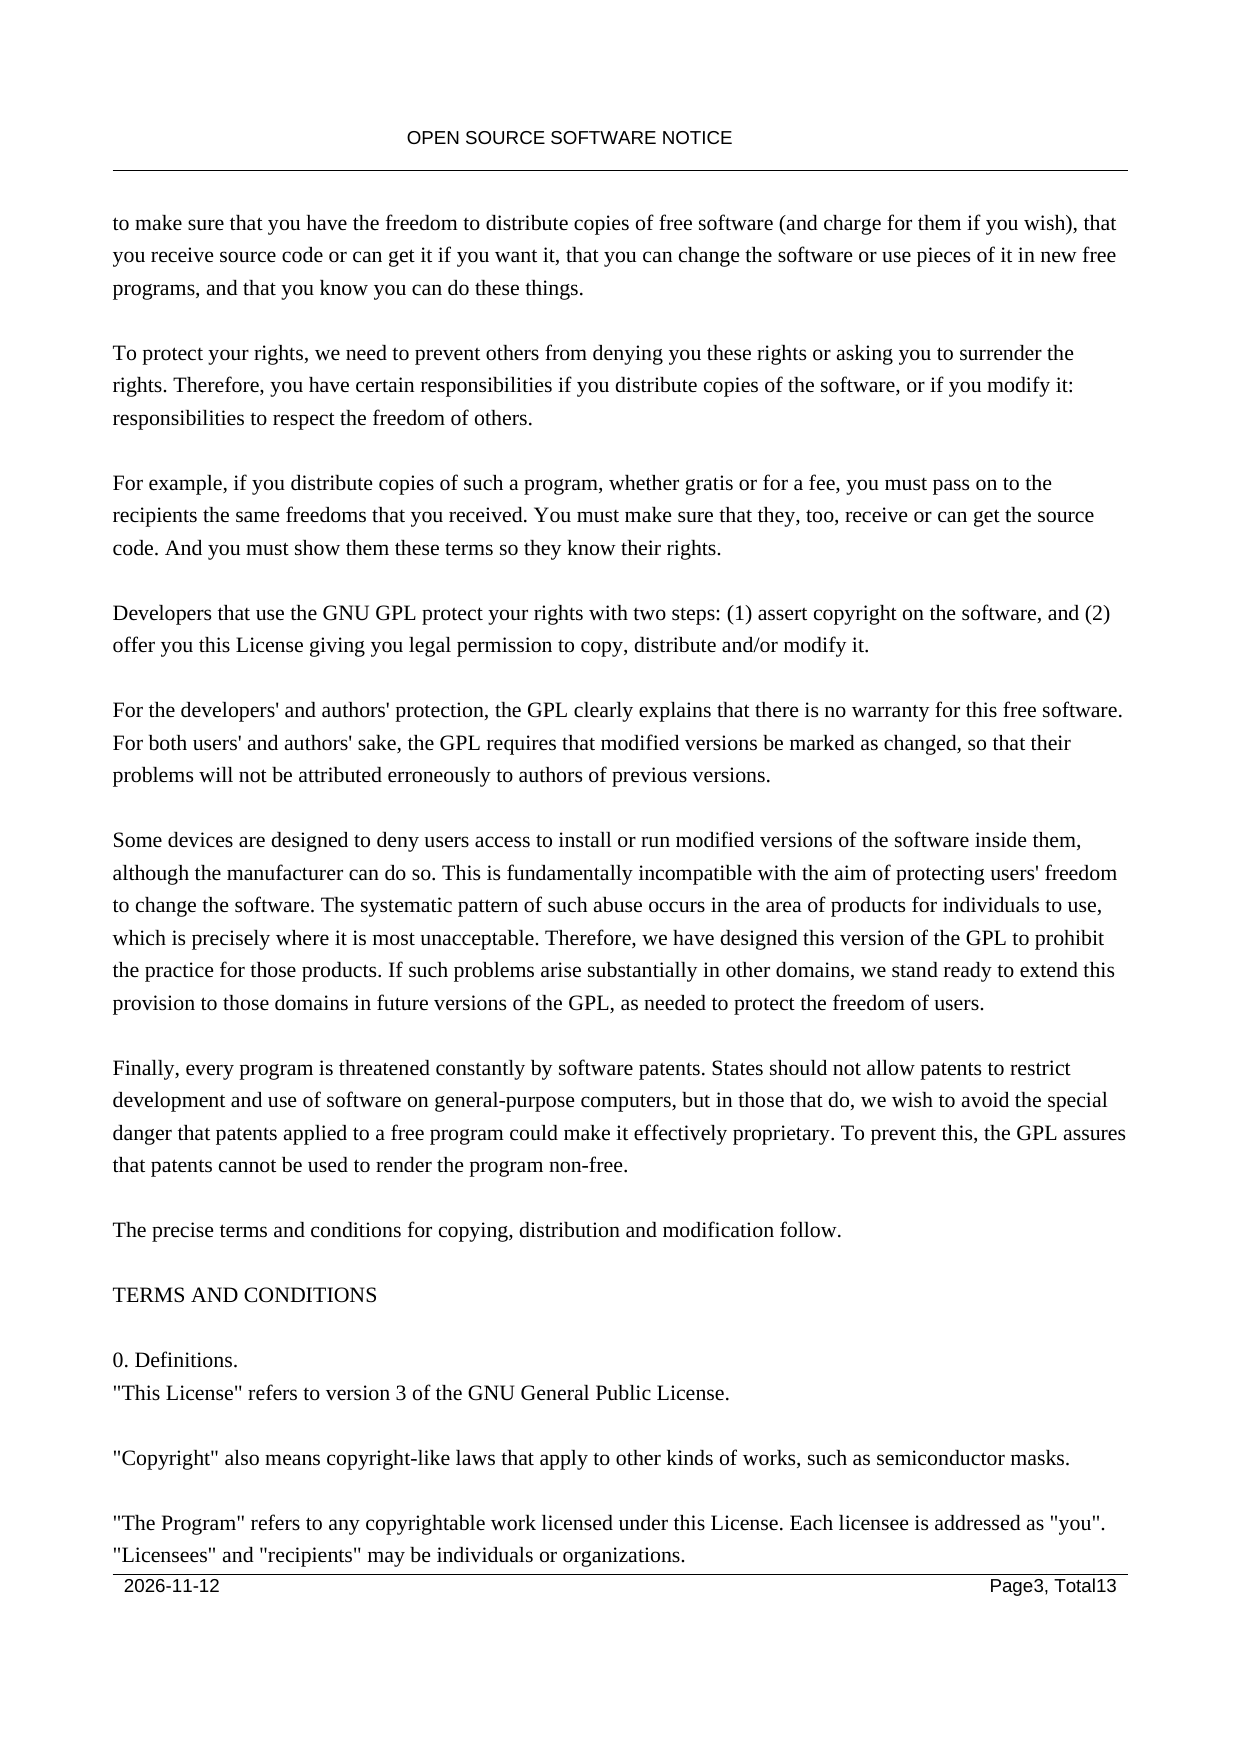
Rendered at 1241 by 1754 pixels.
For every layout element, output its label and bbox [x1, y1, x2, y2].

text [112, 206, 1128, 1571]
